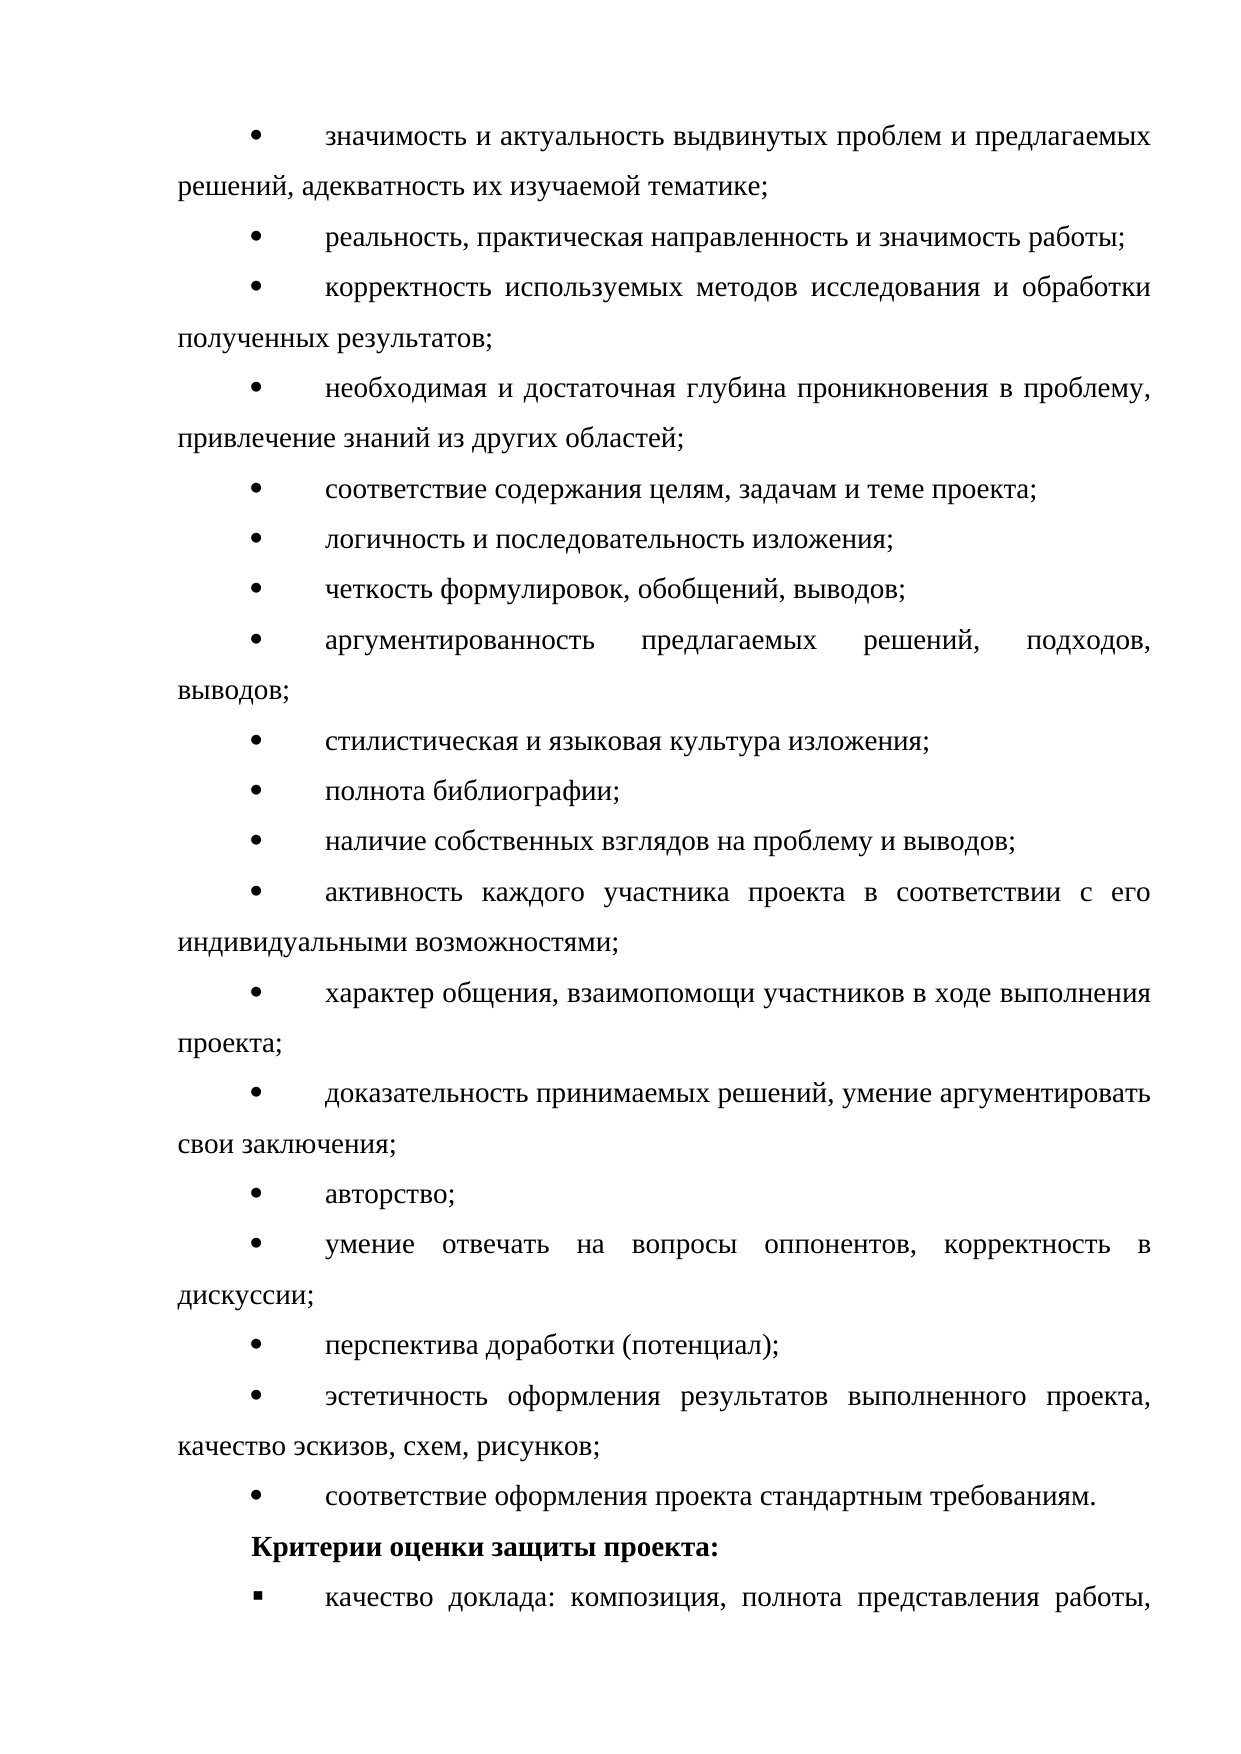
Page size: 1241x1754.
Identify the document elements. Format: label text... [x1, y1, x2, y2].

list авторство; [177, 1176, 1152, 1210]
list эстетичность оформления результатов выполненного проекта, качество эскизов, схем, рисунков; [177, 1378, 1152, 1462]
list умение отвечать на вопросы оппонентов, корректность в дискуссии; [177, 1227, 1152, 1311]
list соответствие содержания целям, задачам и теме проекта; [177, 471, 1152, 504]
list перспектива доработки (потенциал); [177, 1327, 1152, 1361]
list аргументированность предлагаемых решений, подходов, выводов; [177, 622, 1152, 706]
list соответствие оформления проекта стандартным требованиям. [177, 1478, 1152, 1512]
list реальность, практическая направленность и значимость работы; [177, 219, 1152, 252]
list наличие собственных взглядов на проблему и выводов; [177, 823, 1152, 857]
list значимость и актуальность выдвинутых проблем и предлагаемых решений, адекватность их изучаемой тематике; [177, 118, 1152, 202]
list необходимая и достаточная глубина проникновения в проблему, привлечение знаний из других областей; [177, 370, 1152, 454]
list корректность используемых методов исследования и обработки полученных результатов; [177, 269, 1152, 353]
list полнота библиографии; [177, 773, 1152, 807]
text Критерии оценки защиты проекта: [177, 1529, 1152, 1562]
list четкость формулировок, обобщений, выводов; [177, 572, 1152, 605]
list логичность и последовательность изложения; [177, 521, 1152, 555]
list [177, 1579, 1152, 1613]
list доказательность принимаемых решений, умение аргументировать свои заключения; [177, 1075, 1152, 1159]
list активность каждого участника проекта в соответствии с его индивидуальными возможностями; [177, 874, 1152, 958]
list стилистическая и языковая культура изложения; [177, 723, 1152, 756]
list характер общения, взаимопомощи участников в ходе выполнения проекта; [177, 975, 1152, 1059]
